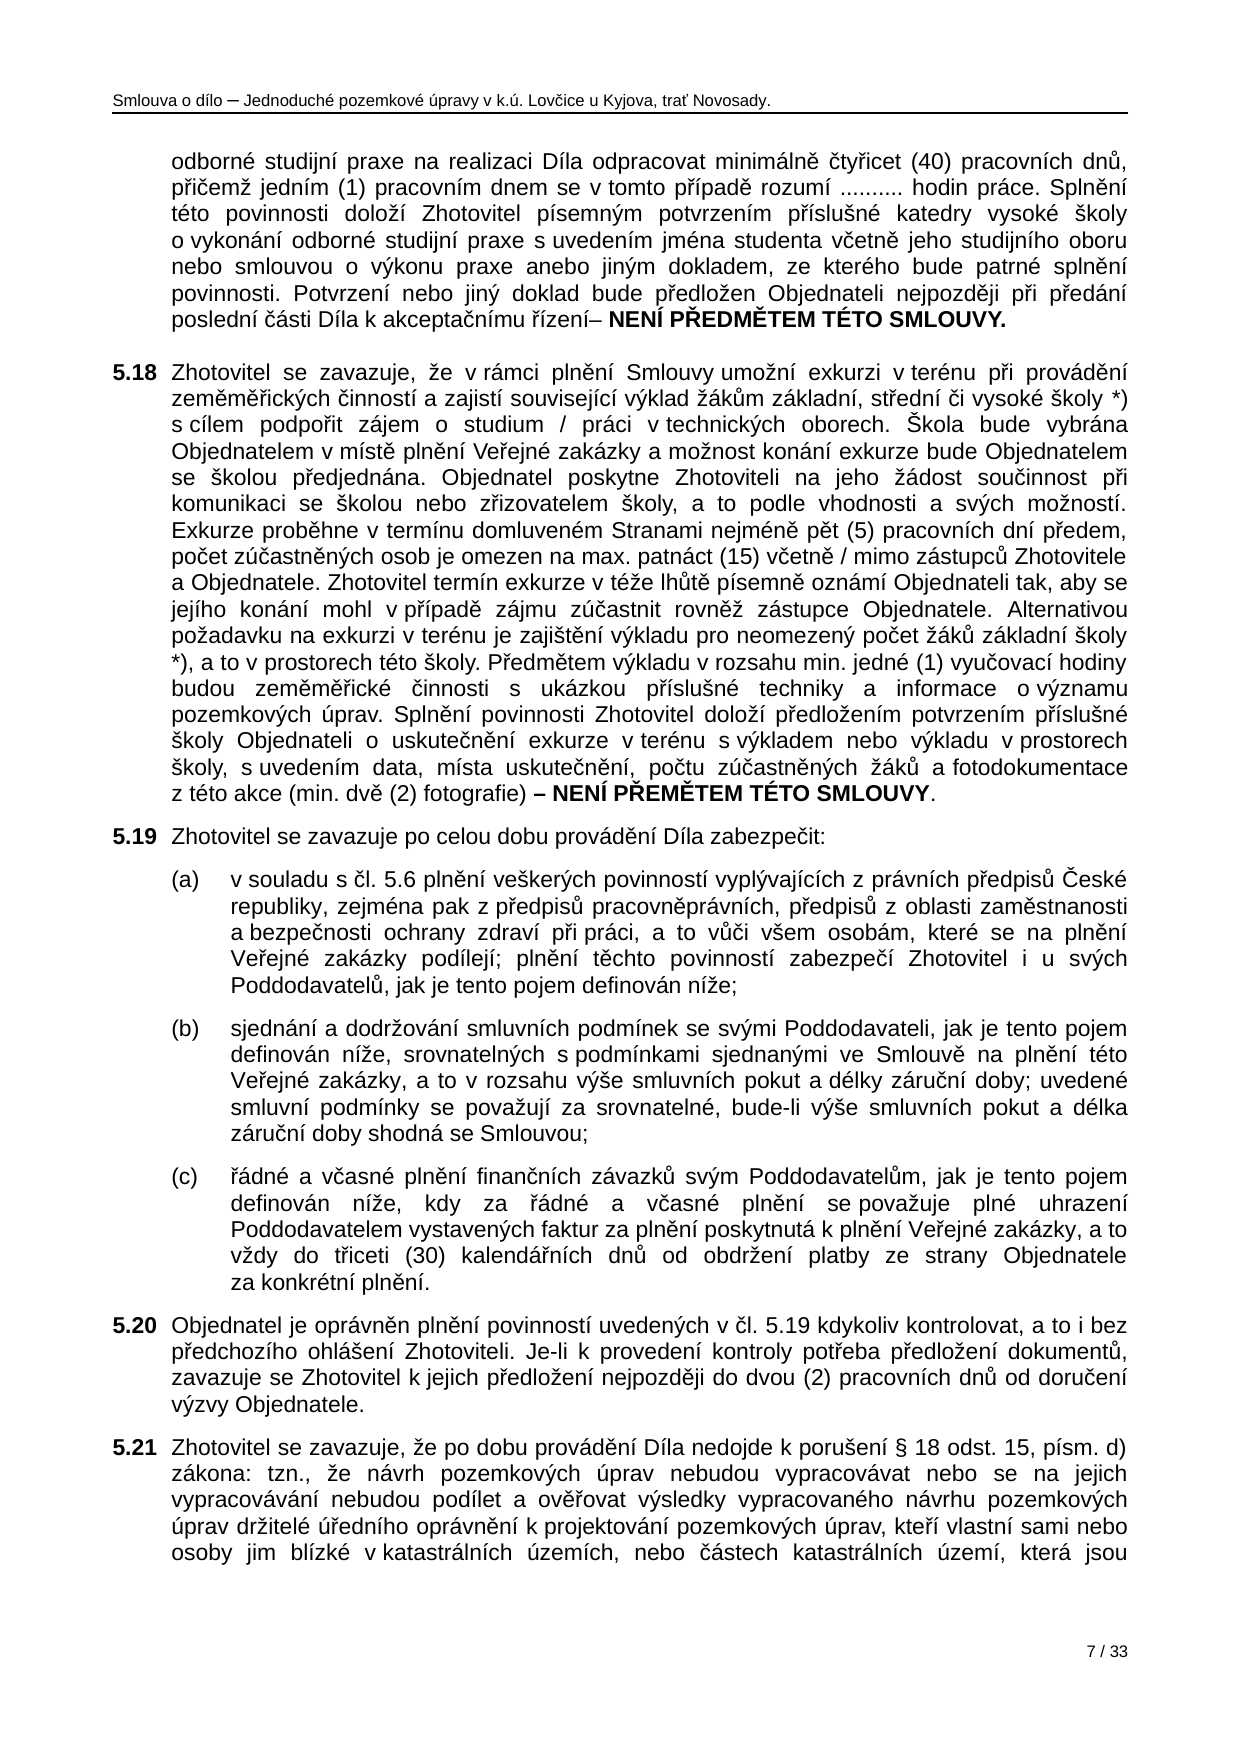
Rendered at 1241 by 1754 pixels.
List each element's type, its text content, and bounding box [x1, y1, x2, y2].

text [112, 1434, 1128, 1565]
list řádné a včasné plnění finančních závazků svým Poddodavatelům, jak je tento pojem definován níže, kdy za řádné a včasné plnění se považuje plné uhrazení Poddodavatelem vystavených faktur za plnění poskytnutá k plnění Veřejné zakázky, a to vždy do třiceti (30) kalendářních dnů od obdržení platby ze strany Objednatele za konkrétní plnění. [171, 1163, 1128, 1295]
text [112, 148, 1128, 332]
list sjednání a dodržování smluvních podmínek se svými Poddodavateli, jak je tento pojem definován níže, srovnatelných s podmínkami sjednanými ve Smlouvě na plnění této Veřejné zakázky, a to v rozsahu výše smluvních pokut a délky záruční doby; uvedené smluvní podmínky se považují za srovnatelné, bude-li výše smluvních pokut a délka záruční doby shodná se Smlouvou; [171, 1015, 1128, 1146]
list v souladu s čl. 5.6 plnění veškerých povinností vyplývajících z právních předpisů České republiky, zejména pak z předpisů pracovněprávních, předpisů z oblasti zaměstnanosti a bezpečnosti ochrany zdraví při práci, a to vůči všem osobám, které se na plnění Veřejné zakázky podílejí; plnění těchto povinností zabezpečí Zhotovitel i u svých Poddodavatelů, jak je tento pojem definován níže; [171, 866, 1128, 998]
text Zhotovitel se zavazuje po celou dobu provádění Díla zabezpečit: [112, 823, 1128, 849]
text Objednatel je oprávněn plnění povinností uvedených v čl. 5.19 kdykoliv kontrolovat, a to i bez předchozího ohlášení Zhotoviteli. Je-li k provedení kontroly potřeba předložení dokumentů, zavazuje se Zhotovitel k jejich předložení nejpozději do dvou (2) pracovních dnů od doručení výzvy Objednatele. [112, 1312, 1128, 1417]
text Zhotovitel se zavazuje, že v rámci plnění Smlouvy umožní exkurzi v terénu při provádění zeměměřických činností a zajistí související výklad žákům základní, střední či vysoké školy *) s cílem podpořit zájem o studium / práci v technických oborech. Škola bude vybrána Objednatelem v místě plnění Veřejné zakázky a možnost konání exkurze bude Objednatelem se školou předjednána. Objednatel poskytne Zhotoviteli na jeho žádost součinnost při komunikaci se školou nebo zřizovatelem školy, a to podle vhodnosti a svých možností. Exkurze proběhne v termínu domluveném Stranami nejméně pět (5) pracovních dní předem, počet zúčastněných osob je omezen na max. patnáct (15) včetně / mimo zástupců Zhotovitele a Objednatele. Zhotovitel termín exkurze v téže lhůtě písemně oznámí Objednateli tak, aby se jejího konání mohl v případě zájmu zúčastnit rovněž zástupce Objednatele. Alternativou požadavku na exkurzi v terénu je zajištění výkladu pro neomezený počet žáků základní školy *), a to v prostorech této školy. Předmětem výkladu v rozsahu min. jedné (1) vyučovací hodiny budou zeměměřické činnosti s ukázkou příslušné techniky a informace o významu pozemkových úprav. Splnění povinnosti Zhotovitel doloží předložením potvrzením příslušné školy Objednateli o uskutečnění exkurze v terénu s výkladem nebo výkladu v prostorech školy, s uvedením data, místa uskutečnění, počtu zúčastněných žáků a fotodokumentace z této akce (min. dvě (2) fotografie) – NENÍ PŘEMĚTEM TÉTO SMLOUVY. [112, 358, 1128, 807]
